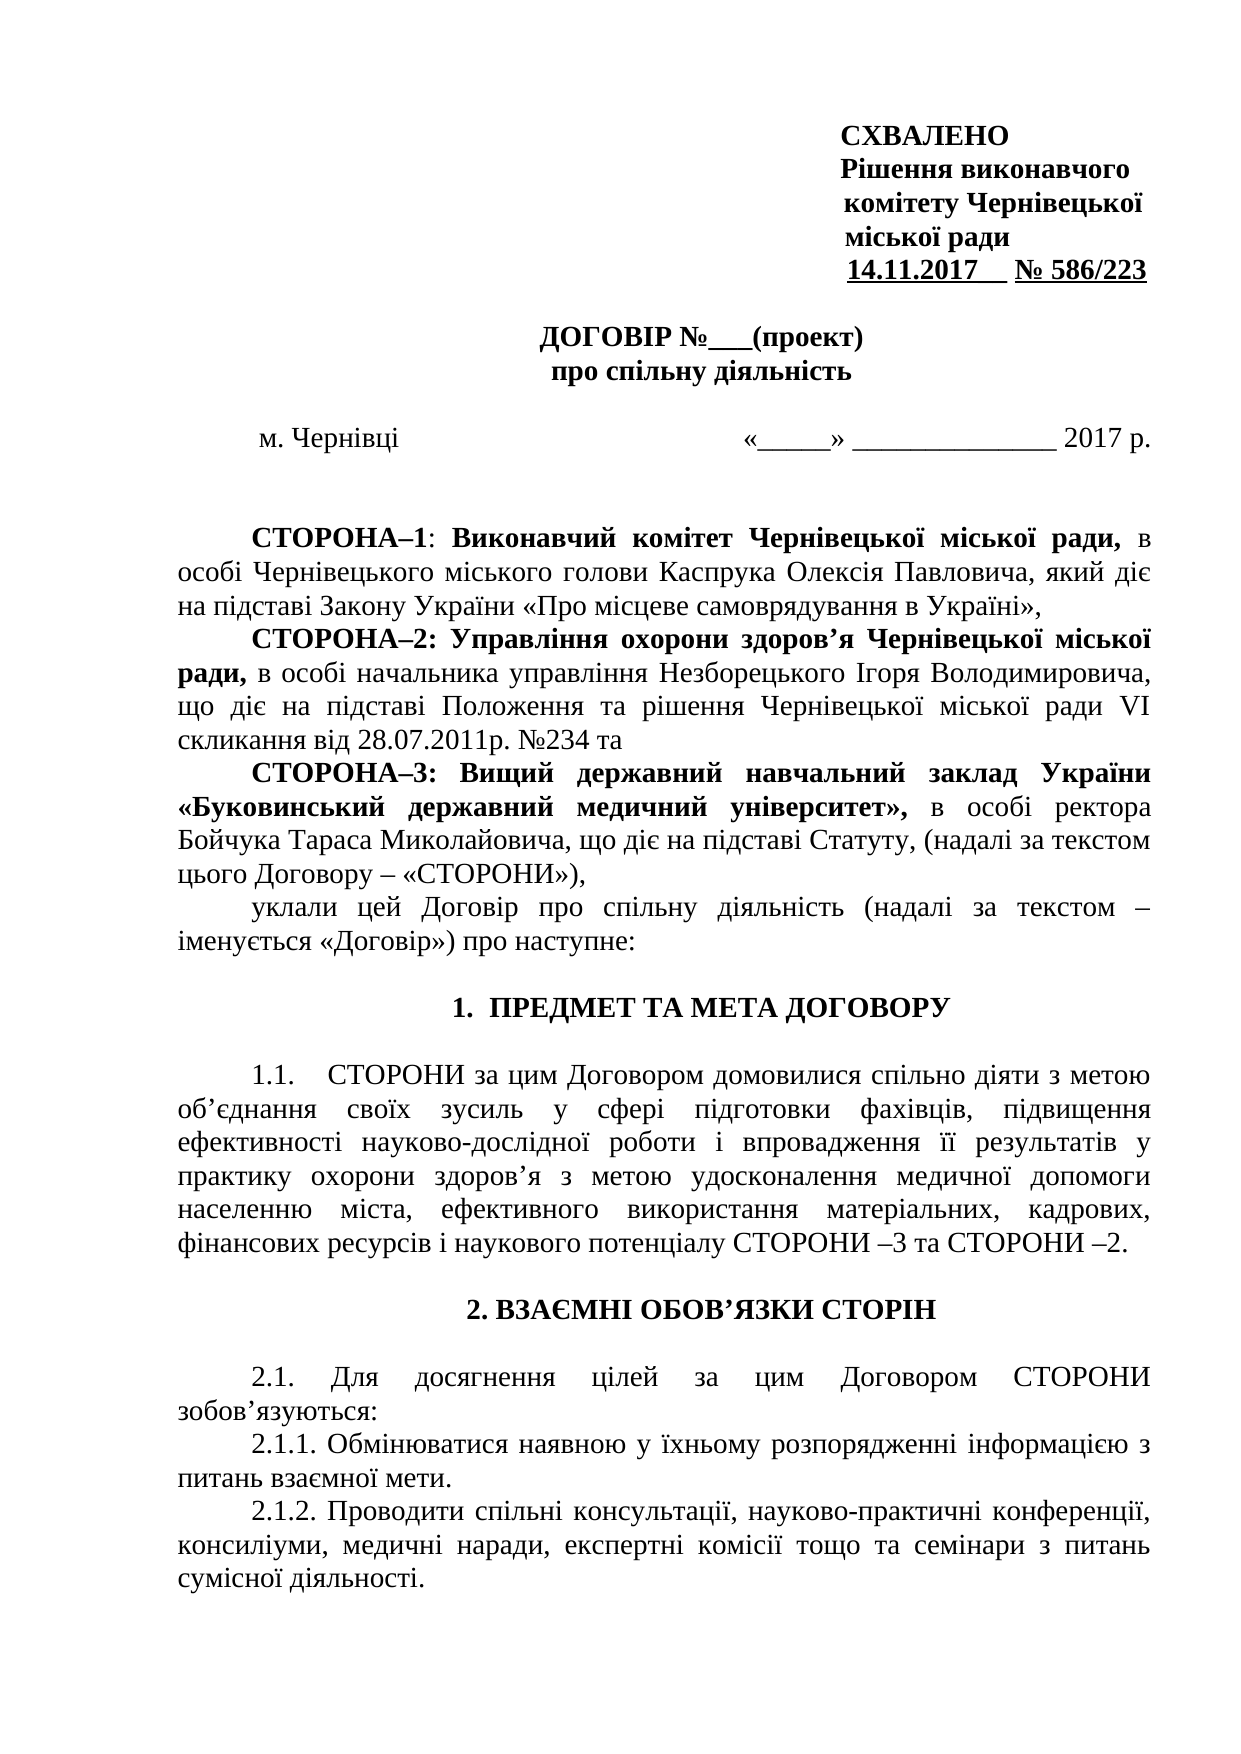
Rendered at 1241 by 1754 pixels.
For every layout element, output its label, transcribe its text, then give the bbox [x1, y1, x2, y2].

list ПРЕДМЕТ ТА МЕТА ДОГОВОРУ [177, 990, 1152, 1024]
text 2.1.2. Проводити спільні консультації, науково-практичні конференції, консиліуми, медичні наради, експертні комісії тощо та семінари з питань сумісної діяльності. [177, 1493, 1152, 1594]
text м. Чернівці «_____» ______________ 2017 р. [177, 420, 1152, 453]
text ДОГОВІР №___(проект) [177, 319, 1152, 353]
text Рішення виконавчого [767, 152, 1152, 185]
text про спільну діяльність [177, 353, 1152, 386]
text СХВАЛЕНО [767, 118, 1152, 152]
text комітету Чернівецької [177, 185, 1152, 219]
list СТОРОНИ за цим Договором домовилися спільно діяти з метою об’єднання своїх зусиль у сфері підготовки фахівців, підвищення ефективності науково-дослідної роботи і впровадження її результатів у практику охорони здоров’я з метою удосконалення медичної допомоги населенню міста, ефективного використання матеріальних, кадрових, фінансових ресурсів і наукового потенціалу СТОРОНИ –3 та СТОРОНИ –2. [177, 1057, 1152, 1258]
text 2.1.1. Обмінюватися наявною у їхньому розпорядженні інформацією з питань взаємної мети. [177, 1426, 1152, 1493]
text СТОРОНА–1: Виконавчий комітет Чернівецької міської ради, в особі Чернівецького міського голови Каспрука Олексія Павловича, який діє на підставі Закону України «Про місцеве самоврядування в Україні», [177, 521, 1152, 621]
text 14.11.2017__ № 586/223 [177, 252, 1152, 286]
text СТОРОНА–2: Управління охорони здоров’я Чернівецької міської ради, в особі начальника управління Незборецького Ігоря Володимировича, що діє на підставі Положення та рішення Чернівецької міської ради VІ скликання від 28.07.2011р. №234 та [177, 621, 1152, 755]
text СТОРОНА–3: Вищий державний навчальний заклад України «Буковинський державний медичний університет», в особі ректора Бойчука Тараса Миколайовича, що діє на підставі Статуту, (надалі за текстом цього Договору – «СТОРОНИ»), [177, 755, 1152, 889]
text уклали цей Договір про спільну діяльність (надалі за текстом – іменується «Договір») про наступне: [177, 889, 1152, 957]
text міської ради [177, 219, 1152, 252]
text 2.1. Для досягнення цілей за цим Договором СТОРОНИ зобов’язуються: [177, 1359, 1152, 1426]
text 2. ВЗАЄМНІ ОБОВ’ЯЗКИ СТОРІН [177, 1292, 1152, 1326]
